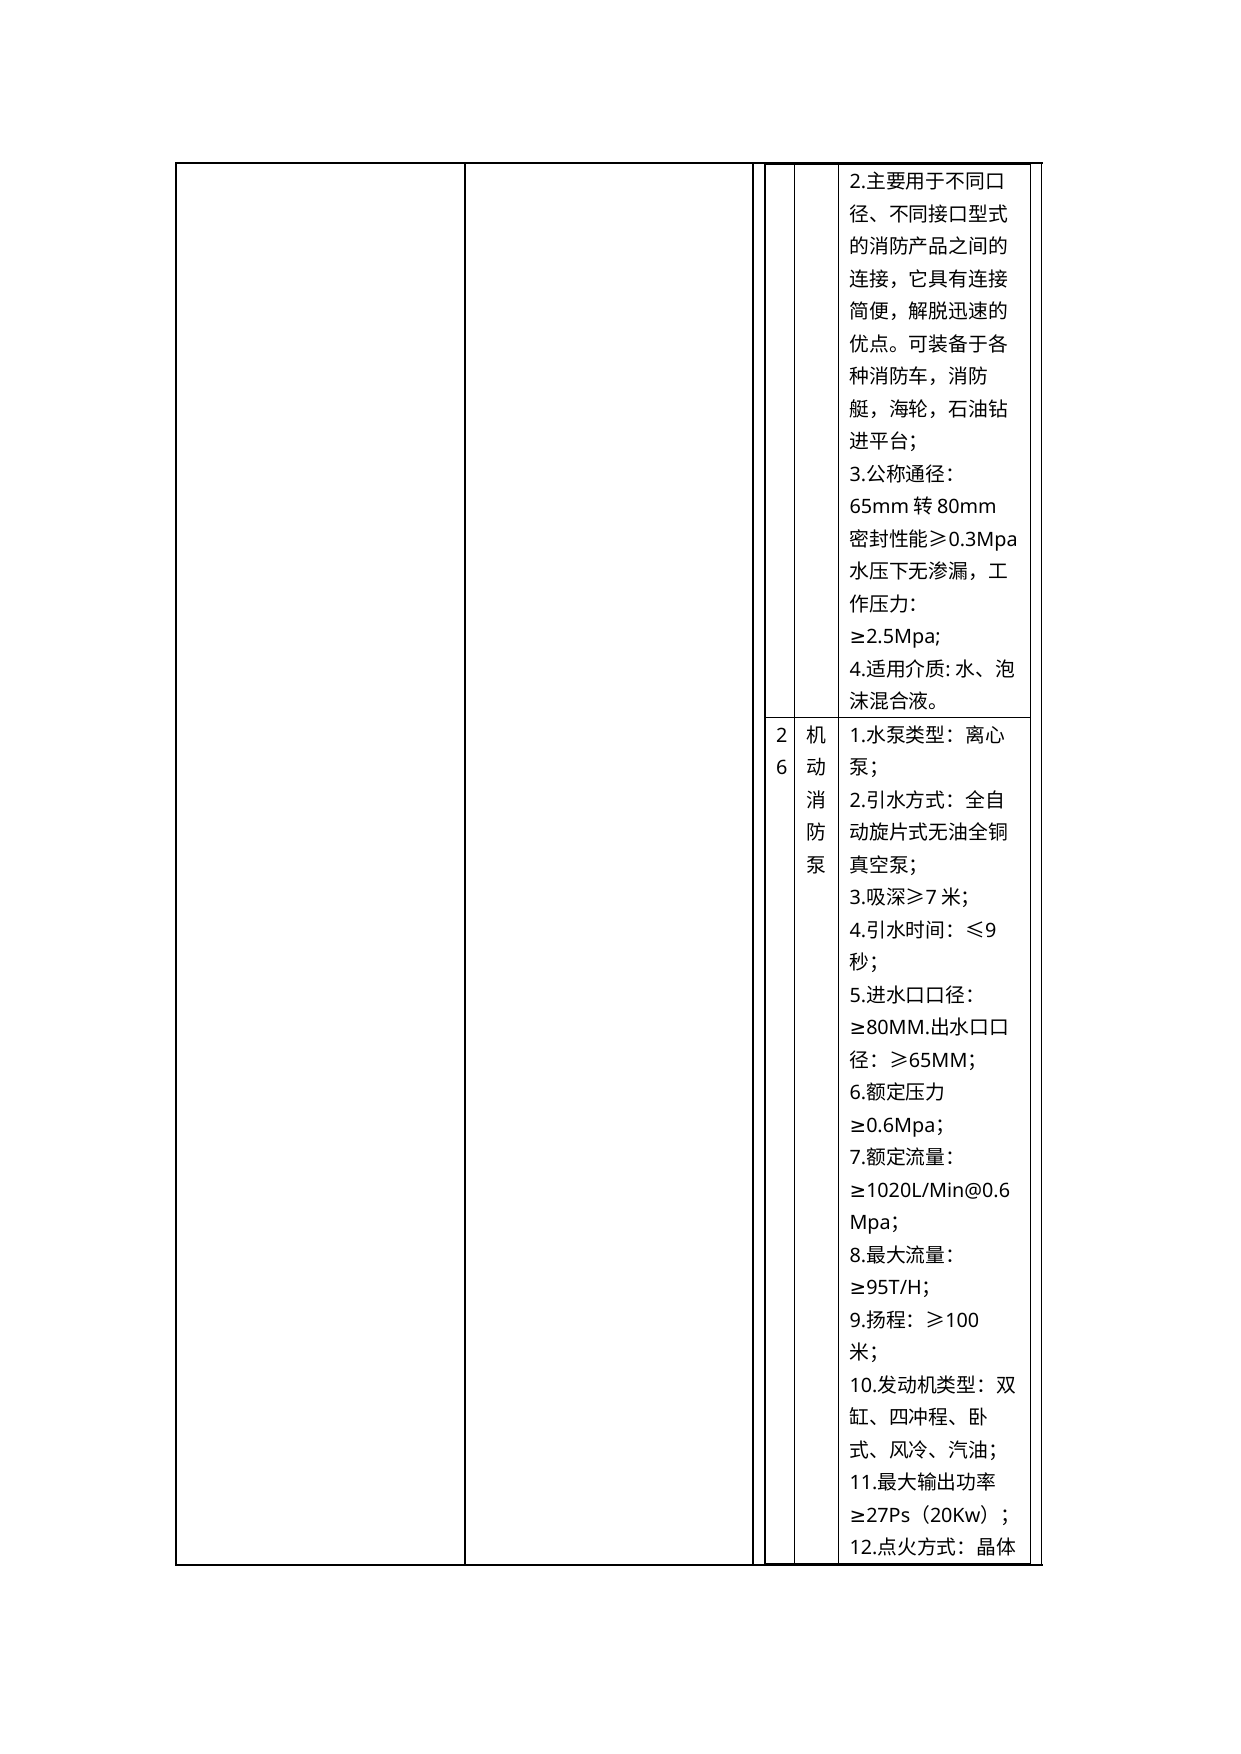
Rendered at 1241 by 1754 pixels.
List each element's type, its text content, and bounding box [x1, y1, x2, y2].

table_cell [1031, 164, 1041, 1564]
table_cell [466, 164, 752, 1564]
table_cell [795, 718, 838, 1563]
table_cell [766, 165, 794, 717]
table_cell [754, 164, 764, 1564]
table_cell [839, 718, 1030, 1563]
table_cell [766, 718, 794, 1563]
table_cell 1 [177, 164, 464, 1564]
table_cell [795, 165, 838, 717]
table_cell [839, 165, 1030, 717]
